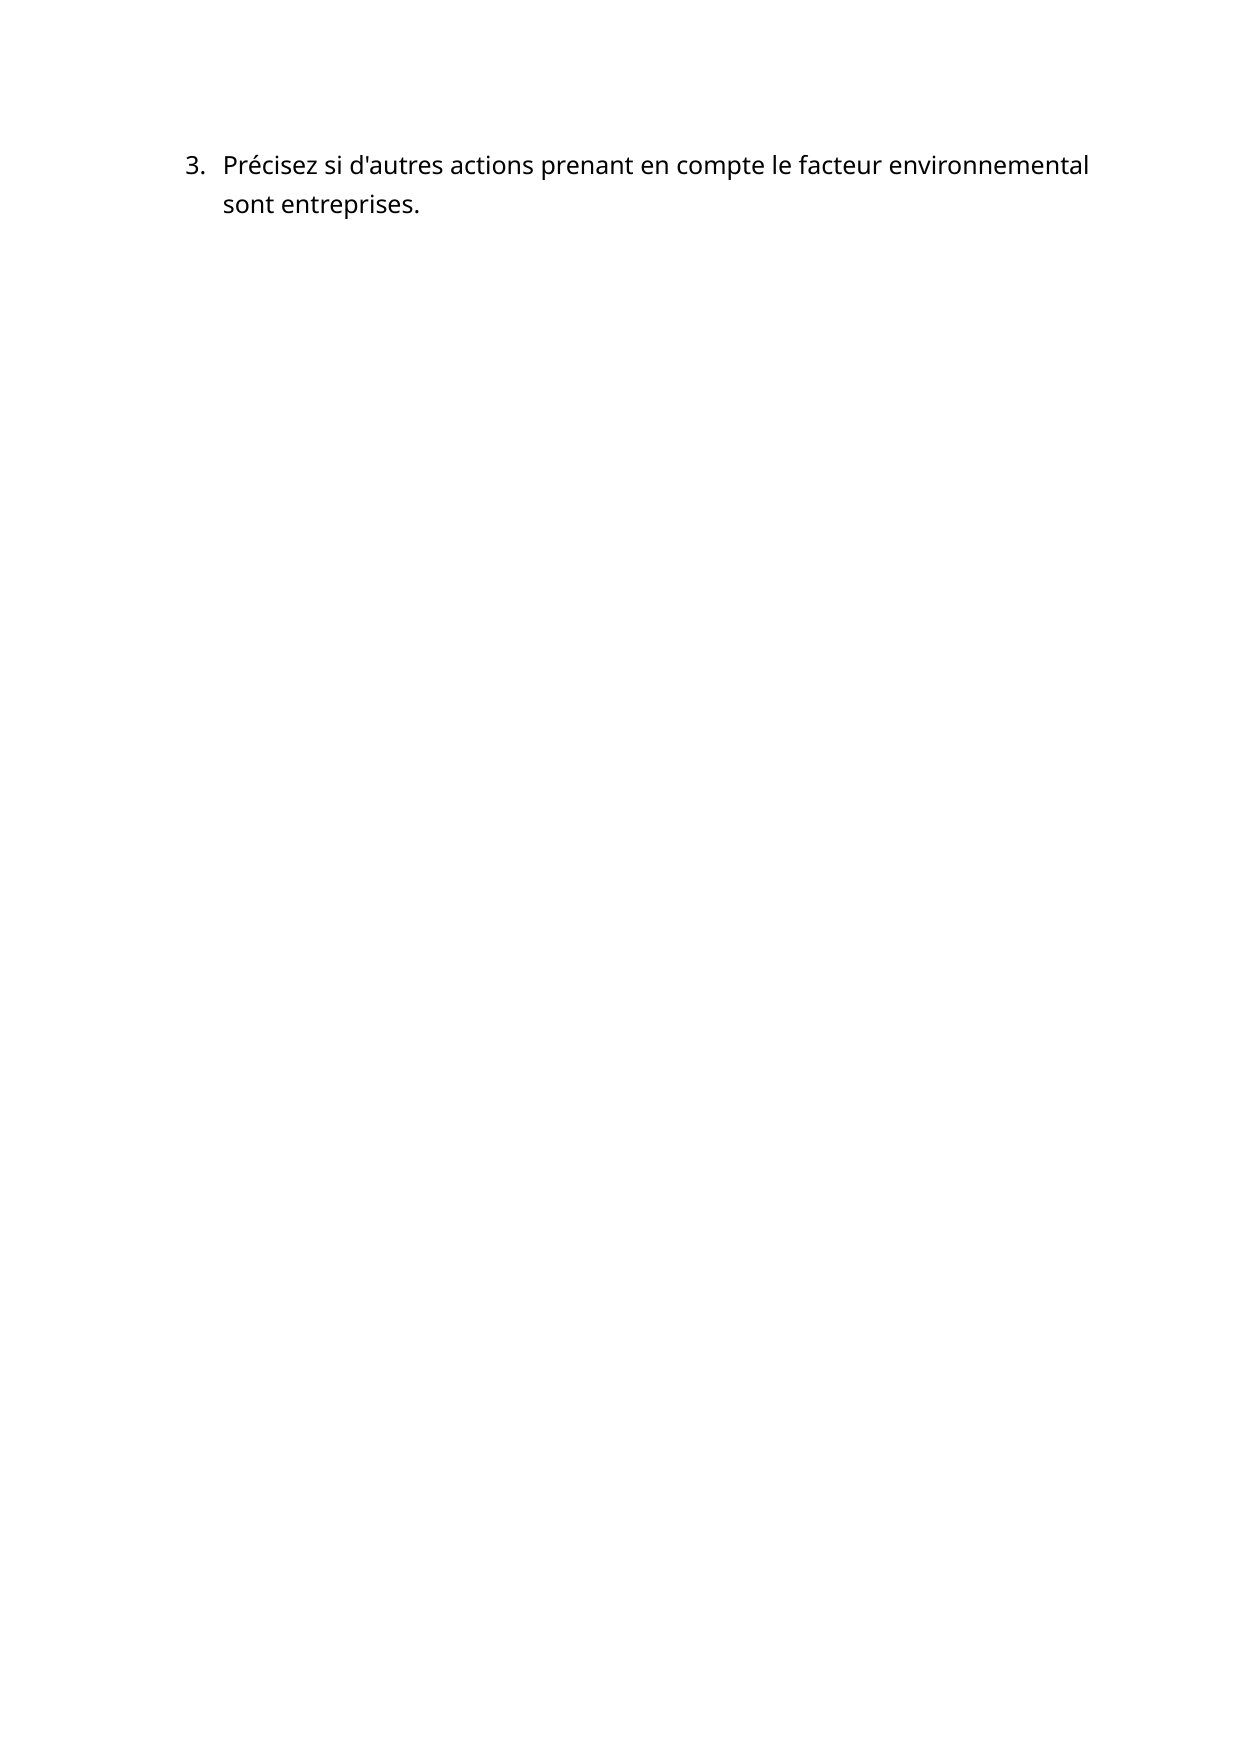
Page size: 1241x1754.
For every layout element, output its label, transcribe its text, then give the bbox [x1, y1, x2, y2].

list Précisez si d'autres actions prenant en compte le facteur environnemental sont entreprises. [185, 148, 1093, 221]
